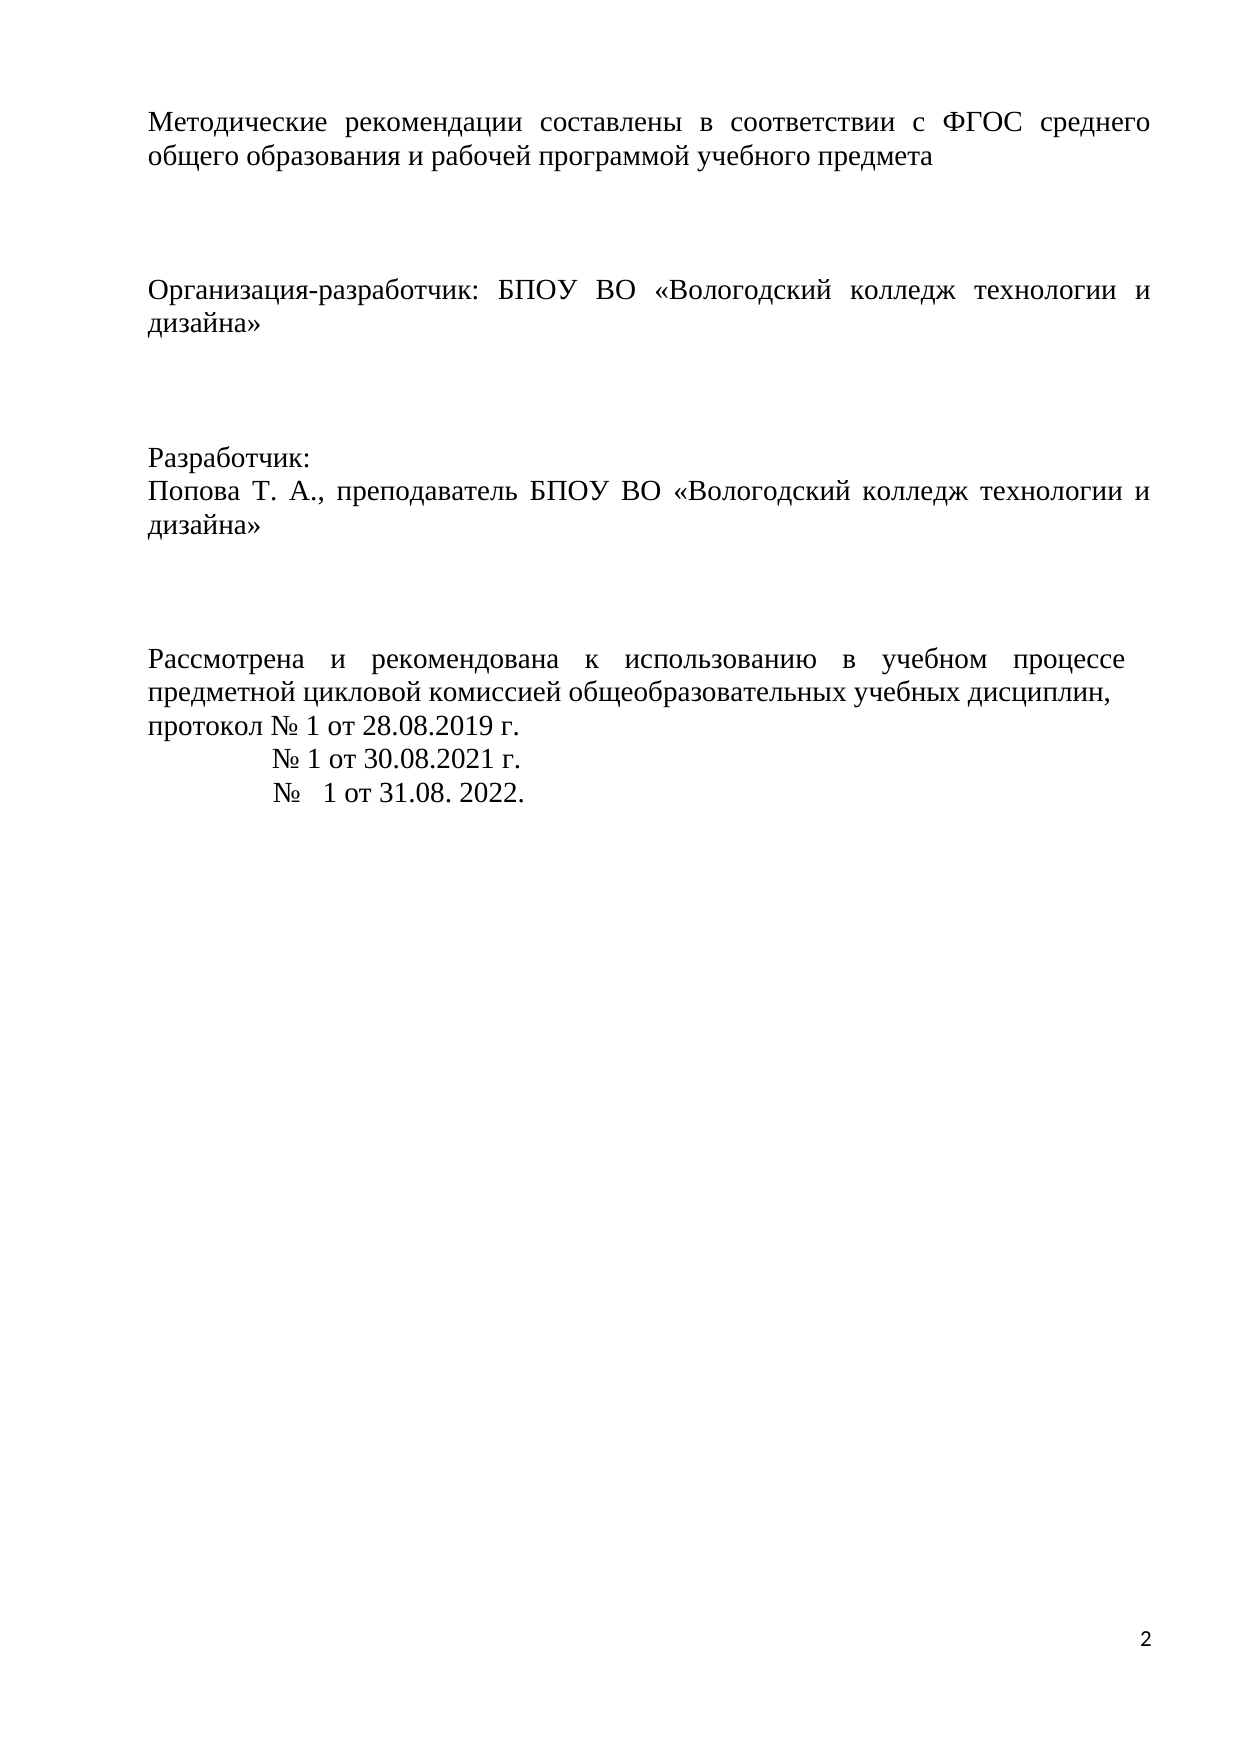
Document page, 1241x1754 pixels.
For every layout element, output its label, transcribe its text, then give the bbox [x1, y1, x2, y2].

text Методические рекомендации составлены в соответствии с ФГОС среднего общего образования и рабочей программой учебного предмета [148, 104, 1152, 171]
text Организация-разработчик: БПОУ ВО «Вологодский колледж технологии и дизайна» [148, 272, 1152, 339]
text Рассмотрена и рекомендована к использованию в учебном процессе предметной цикловой комиссией общеобразовательных учебных дисциплин, [148, 641, 1152, 708]
text № 1 от 31.08. 2022. [148, 775, 1152, 809]
text протокол № 1 от 28.08.2019 г. [148, 708, 1152, 742]
text Разработчик: [148, 440, 1152, 473]
text Попова Т. А., преподаватель БПОУ ВО «Вологодский колледж технологии и дизайна» [148, 473, 1152, 540]
text № 1 от 30.08.2021 г. [148, 742, 1152, 775]
